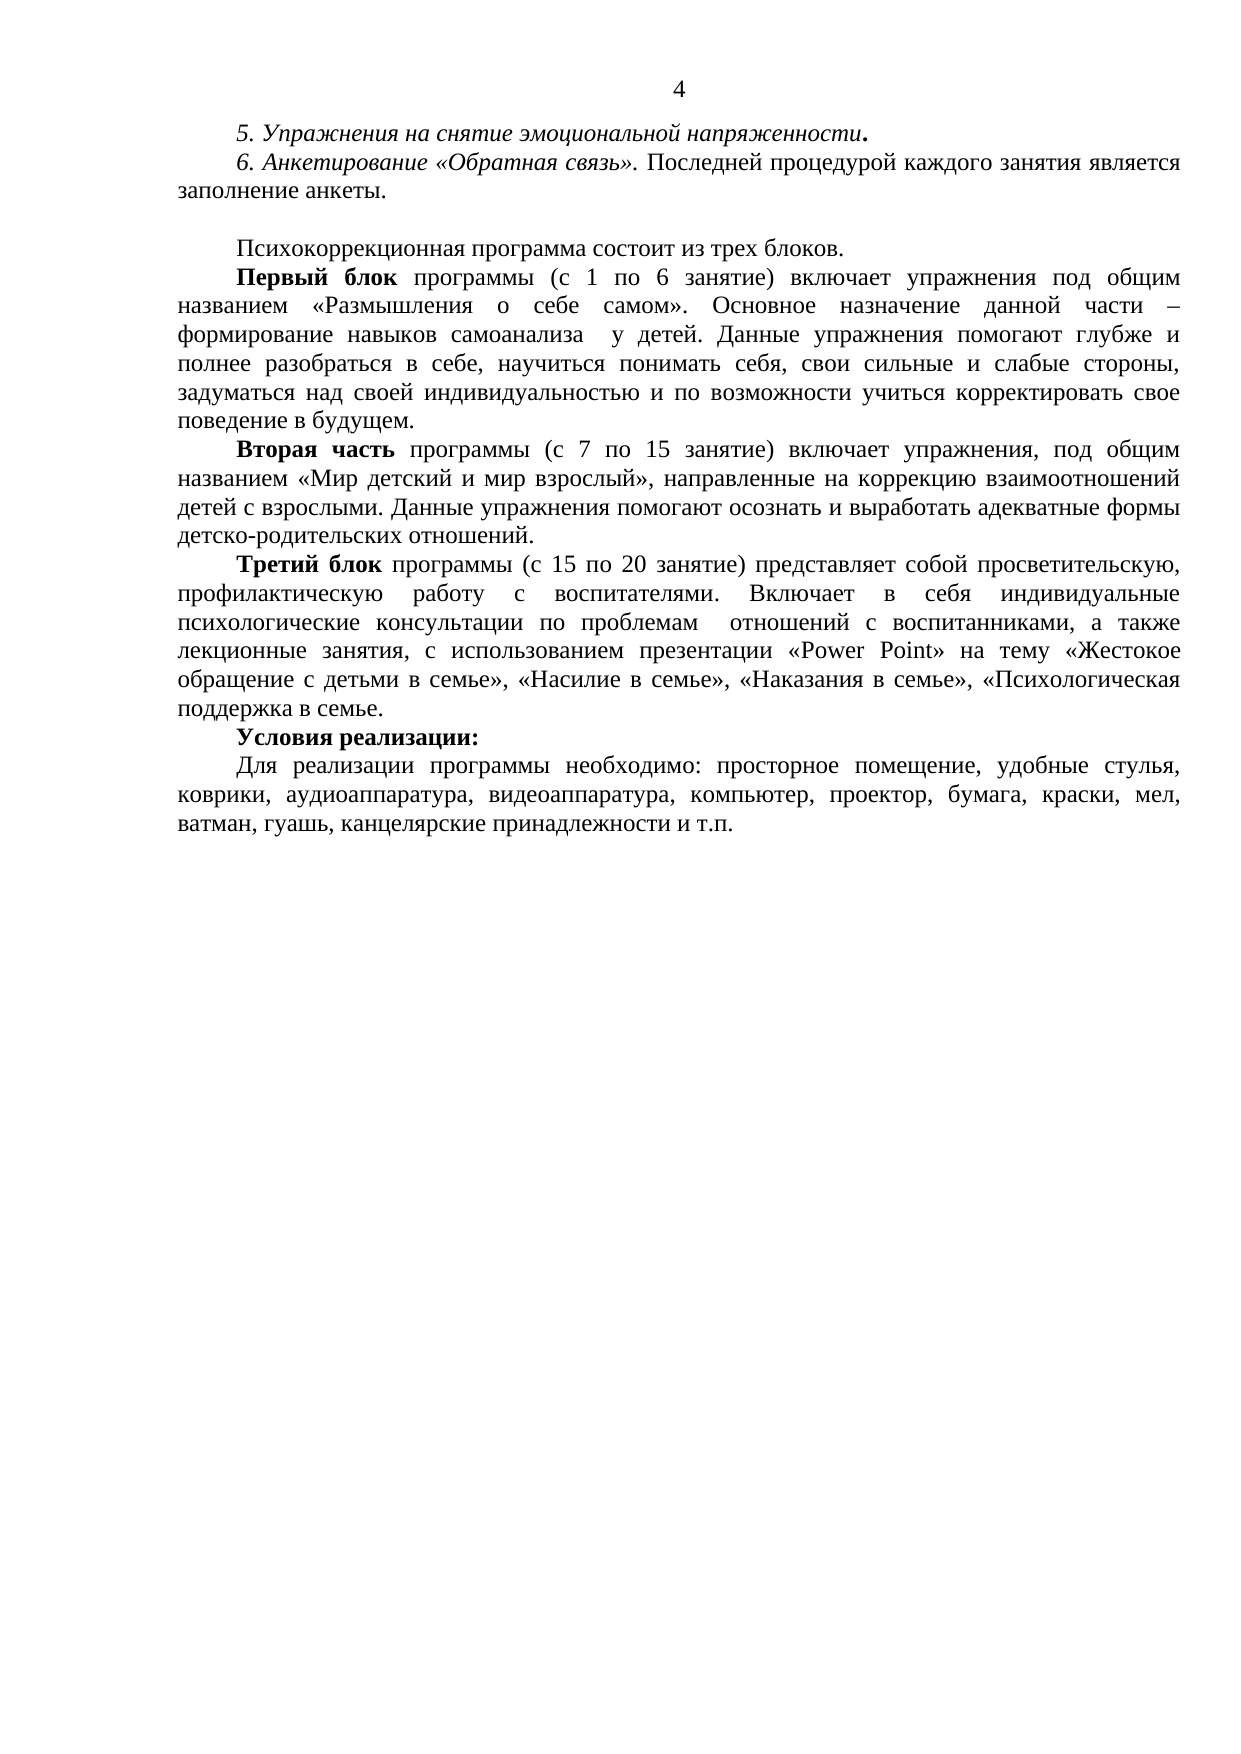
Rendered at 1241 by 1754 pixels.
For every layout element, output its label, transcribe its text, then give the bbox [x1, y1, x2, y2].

text 5. Упражнения на снятие эмоциональной напряженности. [177, 118, 1181, 147]
text Первый блок программы (с 1 по 6 занятие) включает упражнения под общим названием «Размышления о себе самом». Основное назначение данной части – формирование навыков самоанализа у детей. Данные упражнения помогают глубже и полнее разобраться в себе, научиться понимать себя, свои сильные и слабые стороны, задуматься над своей индивидуальностью и по возможности учиться корректировать свое поведение в будущем. [177, 262, 1181, 434]
text Психокоррекционная программа состоит из трех блоков. [177, 233, 1181, 262]
text Третий блок программы (с 15 по 20 занятие) представляет собой просветительскую, профилактическую работу с воспитателями. Включает в себя индивидуальные психологические консультации по проблемам отношений с воспитанниками, а также лекционные занятия, с использованием презентации «Power Point» на тему «Жестокое обращение с детьми в семье», «Насилие в семье», «Наказания в семье», «Психологическая поддержка в семье. [177, 549, 1181, 722]
text Условия реализации: [177, 722, 1181, 751]
text 6. Анкетирование «Обратная связь». Последней процедурой каждого занятия является заполнение анкеты. [177, 147, 1181, 204]
text Вторая часть программы (с 7 по 15 занятие) включает упражнения, под общим названием «Мир детский и мир взрослый», направленные на коррекцию взаимоотношений детей с взрослыми. Данные упражнения помогают осознать и выработать адекватные формы детско-родительских отношений. [177, 434, 1181, 549]
text Для реализации программы необходимо: просторное помещение, удобные стулья, коврики, аудиоаппаратура, видеоаппаратура, компьютер, проектор, бумага, краски, мел, ватман, гуашь, канцелярские принадлежности и т.п. [177, 751, 1181, 837]
